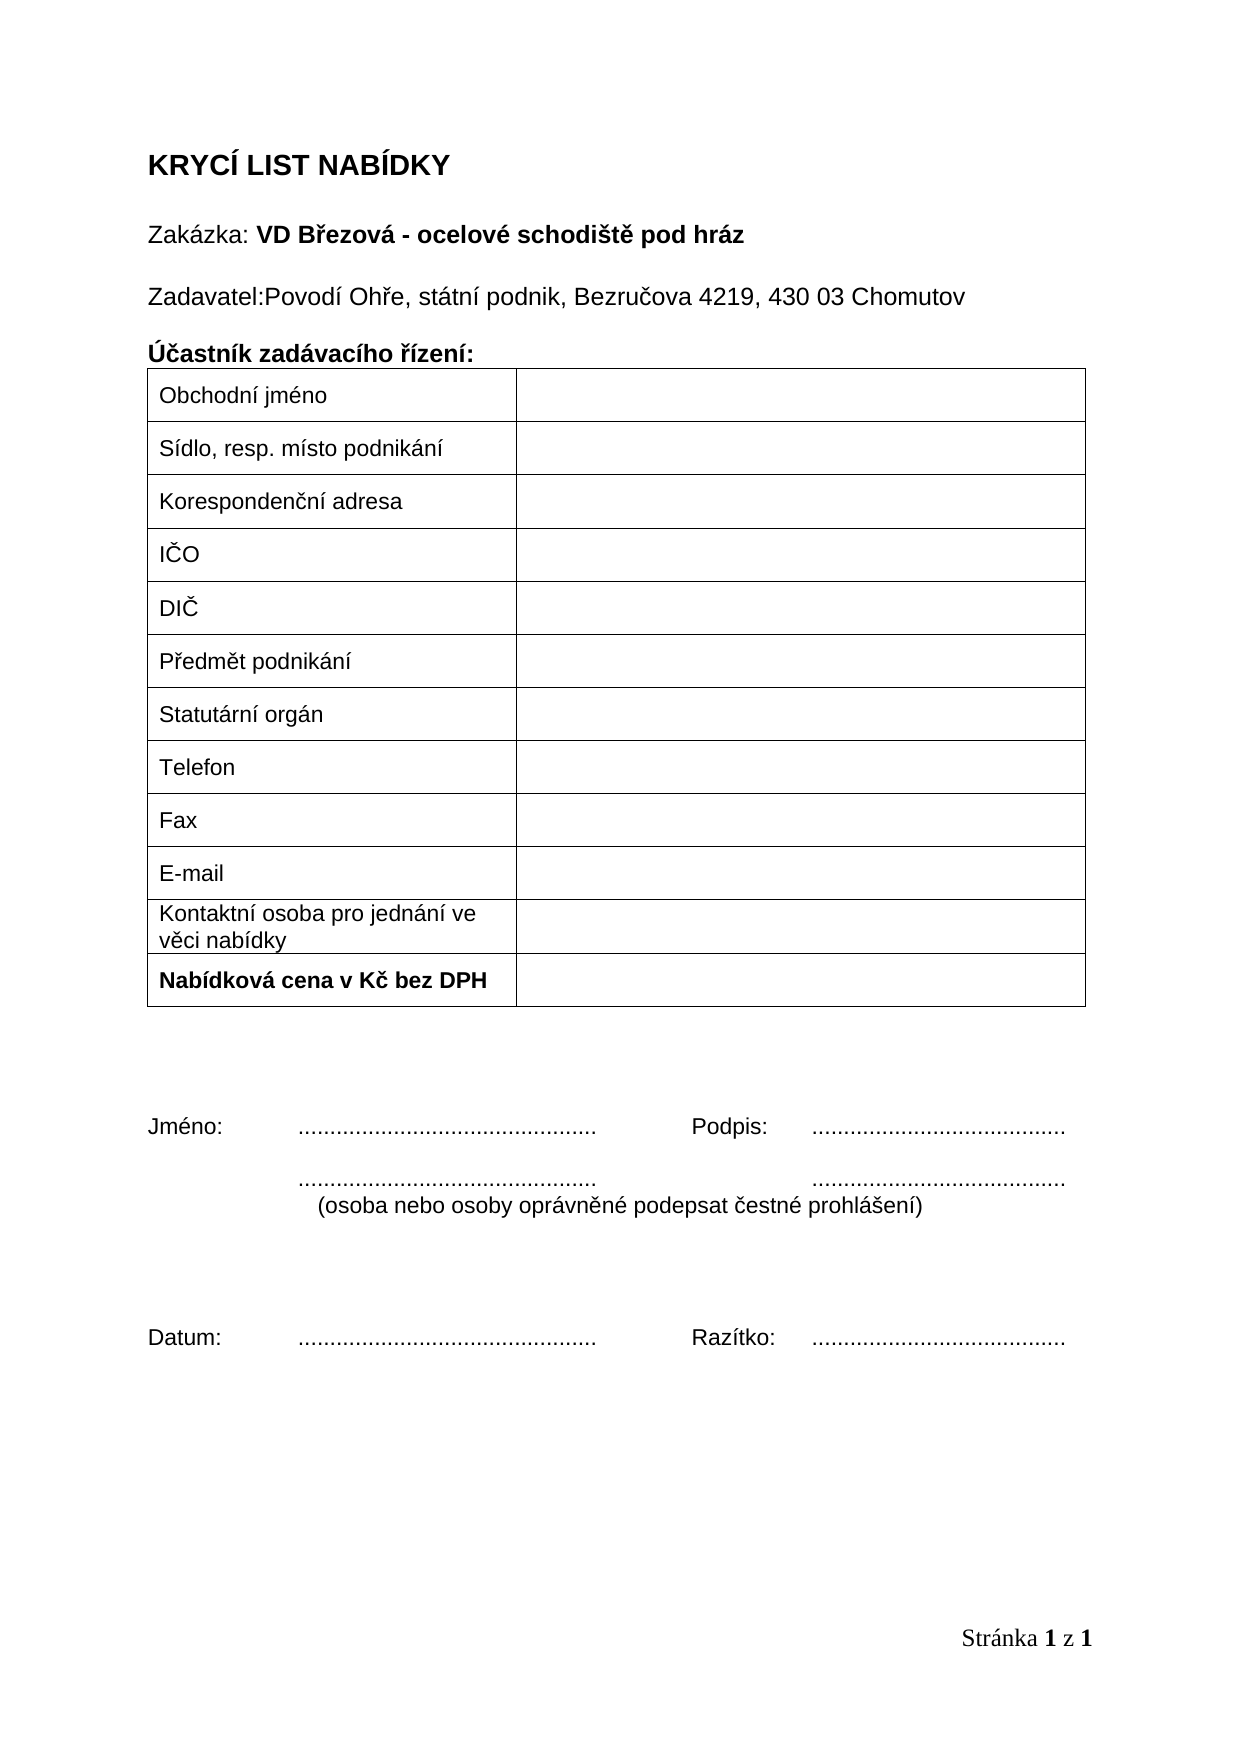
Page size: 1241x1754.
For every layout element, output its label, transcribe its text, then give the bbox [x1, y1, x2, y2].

text ............................................... ........................................ [148, 1165, 1093, 1192]
table_cell [517, 475, 1085, 527]
table_cell Fax [148, 794, 516, 846]
table_cell [517, 635, 1085, 687]
table_cell [517, 688, 1085, 740]
table_cell [517, 954, 1085, 1006]
text (osoba nebo osoby oprávněné podepsat čestné prohlášení) [148, 1192, 1093, 1218]
table_cell E-mail [148, 847, 516, 899]
table_cell Korespondenční adresa [148, 475, 516, 527]
table_cell Předmět podnikání [148, 635, 516, 687]
table_cell [517, 741, 1085, 793]
table_cell [517, 794, 1085, 846]
table_cell Kontaktní osoba pro jednání ve věci nabídky [148, 900, 516, 953]
text KRYCÍ LIST NABÍDKY [148, 148, 1093, 181]
table_cell [517, 847, 1085, 899]
table_cell Telefon [148, 741, 516, 793]
table_cell DIČ [148, 582, 516, 634]
table_cell [517, 529, 1085, 581]
text Zakázka: VD Březová - ocelové schodiště pod hráz [148, 219, 1093, 248]
text Účastník zadávacího řízení: [148, 339, 1093, 368]
table_cell Sídlo, resp. místo podnikání [148, 422, 516, 474]
text Zadavatel:Povodí Ohře, státní podnik, Bezručova 4219, 430 03 Chomutov [148, 282, 1093, 311]
table_cell [517, 900, 1085, 953]
table_header Obchodní jméno [148, 369, 516, 421]
table_cell Nabídková cena v Kč bez DPH [148, 954, 516, 1006]
table_header [517, 369, 1085, 421]
table_cell [517, 582, 1085, 634]
text Datum: ............................................... Razítko: ........................................ [148, 1323, 1093, 1350]
table_cell Statutární orgán [148, 688, 516, 740]
text Jméno: ............................................... Podpis: ........................................ [148, 1113, 1093, 1139]
table_cell [517, 422, 1085, 474]
table_cell IČO [148, 529, 516, 581]
